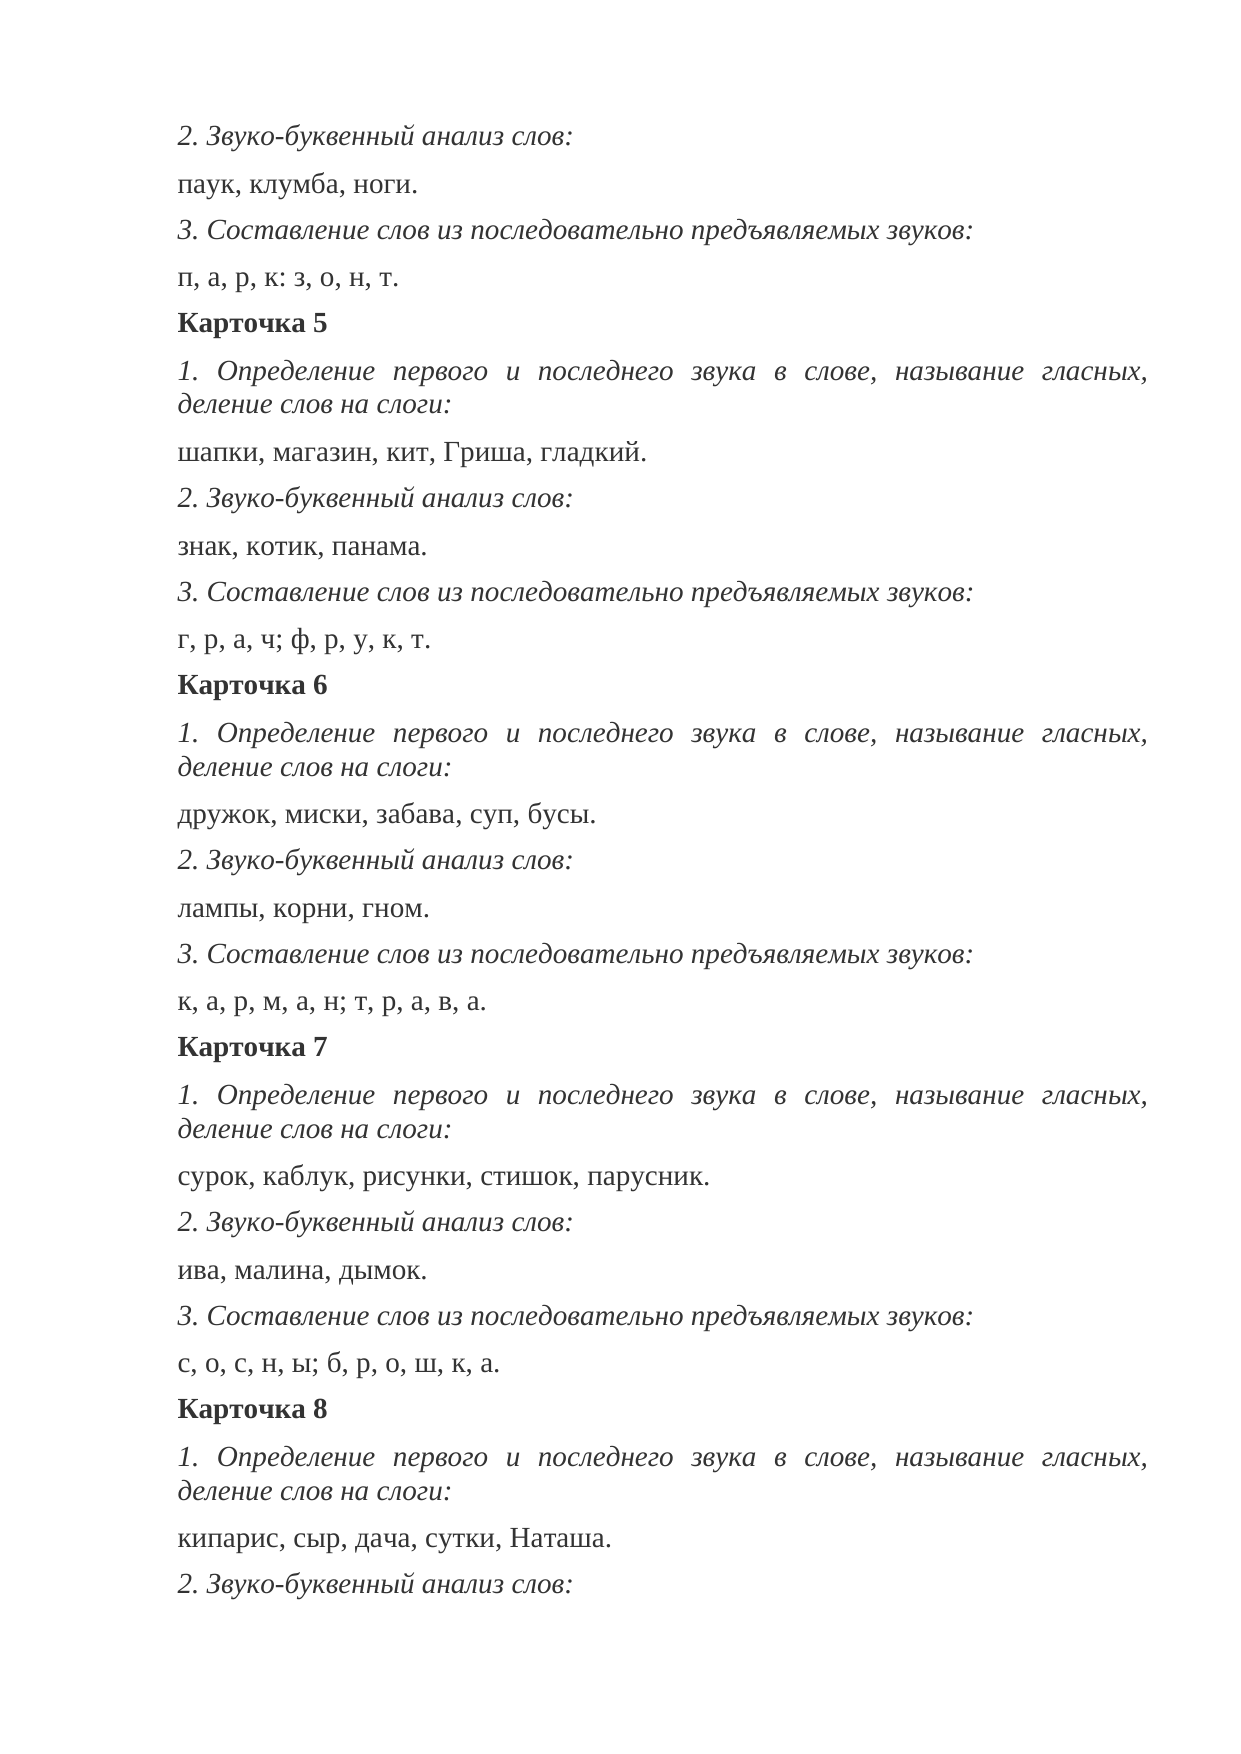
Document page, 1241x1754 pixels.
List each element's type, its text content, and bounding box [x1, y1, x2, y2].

text паук, клумба, ноги. [177, 166, 1152, 199]
text сурок, каблук, рисунки, стишок, парусник. [177, 1158, 1152, 1192]
text Карточка 5 [177, 305, 1152, 339]
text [452, 1439, 1152, 1506]
text 1. Определение первого и последнего звука в слове, называние гласных, деление слов на слоги: [452, 715, 1152, 782]
text 2. Звуко-буквенный анализ слов: [177, 1204, 1152, 1238]
text Карточка 8 [177, 1392, 1152, 1425]
text кипарис, сыр, дача, сутки, Наташа. [177, 1520, 1152, 1554]
text 2. Звуко-буквенный анализ слов: [177, 1566, 1152, 1600]
text 1. Определение первого и последнего звука в слове, называние гласных, деление слов на слоги: [452, 1077, 1152, 1144]
text 2. Звуко-буквенный анализ слов: [177, 480, 1152, 514]
text 2. Звуко-буквенный анализ слов: [177, 842, 1152, 876]
text 1. Определение первого и последнего звука в слове, называние гласных, деление слов на слоги: [452, 353, 1152, 420]
text шапки, магазин, кит, Гриша, гладкий. [177, 434, 1152, 468]
text 3. Составление слов из последовательно предъявляемых звуков: [177, 212, 1152, 245]
text 3. Составление слов из последовательно предъявляемых звуков: [177, 936, 1152, 969]
text знак, котик, панама. [177, 528, 1152, 561]
text г, р, а, ч; ф, р, у, к, т. [177, 621, 1152, 655]
text с, о, с, н, ы; б, р, о, ш, к, а. [177, 1346, 1152, 1379]
text Карточка 7 [177, 1029, 1152, 1063]
text дружок, миски, забава, суп, бусы. [177, 796, 1152, 830]
text 3. Составление слов из последовательно предъявляемых звуков: [177, 1298, 1152, 1332]
text 3. Составление слов из последовательно предъявляемых звуков: [177, 574, 1152, 607]
text ива, малина, дымок. [177, 1252, 1152, 1286]
text п, а, р, к: з, о, н, т. [177, 259, 1152, 293]
text 2. Звуко-буквенный анализ слов: [177, 118, 1152, 152]
text лампы, корни, гном. [177, 890, 1152, 923]
text к, а, р, м, а, н; т, р, а, в, а. [177, 983, 1152, 1017]
text Карточка 6 [177, 667, 1152, 701]
